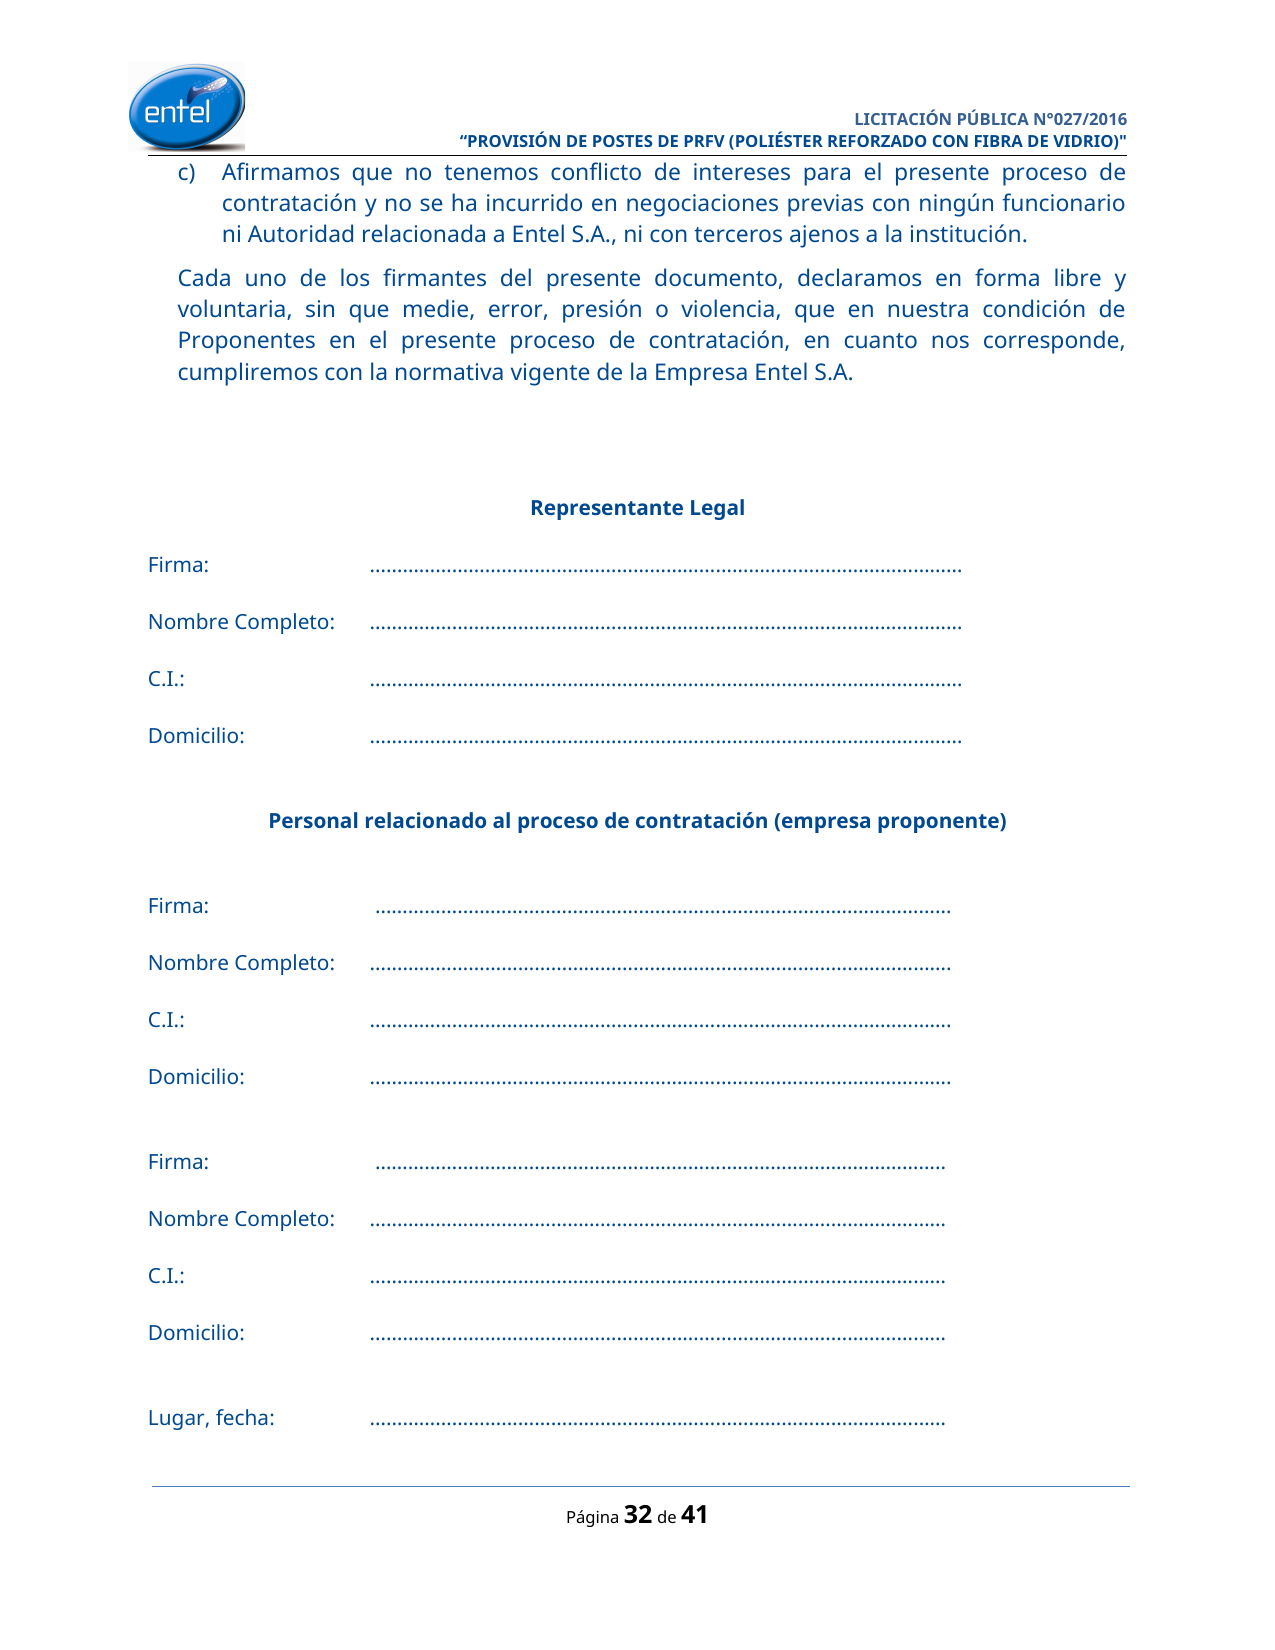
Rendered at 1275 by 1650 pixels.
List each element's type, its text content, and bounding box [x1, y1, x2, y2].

text C.I.: ……………………………………………………………………………………………. [148, 1005, 1127, 1033]
text Firma: …………………………………………………………………………………………… [148, 891, 1127, 920]
text Firma: ………………………………………………………………………………………….. [148, 1147, 1127, 1176]
text Representante Legal [148, 493, 1127, 522]
text C.I.: …………………………………………………………………………………………… [148, 1261, 1127, 1289]
text Cada uno de los firmantes del presente documento, declaramos en forma libre y voluntaria, sin que medie, error, presión o violencia, que en nuestra condición de Proponentes en el presente proceso de contratación, en cuanto nos corresponde, cumpliremos con la normativa vigente de la Empresa Entel S.A. [177, 262, 1127, 387]
text Personal relacionado al proceso de contratación (empresa proponente) [148, 806, 1127, 834]
text Nombre Completo: …………………………………………………………………………………………… [148, 1204, 1127, 1233]
text Domicilio: ……………………………………………………………………………………………… [148, 721, 1127, 749]
text Lugar, fecha: …………………………………………………………………………………………… [148, 1403, 1127, 1432]
text Firma: ……………………………………………………………………………………………… [148, 550, 1127, 578]
text C.I.: ……………………………………………………………………………………………… [148, 664, 1127, 692]
text Nombre Completo: ……………………………………………………………………………………………… [148, 607, 1127, 635]
list Afirmamos que no tenemos conflicto de intereses para el presente proceso de contratación y no se ha incurrido en negociaciones previas con ningún funcionario ni Autoridad relacionada a Entel S.A., ni con terceros ajenos a la institución. [177, 156, 1127, 249]
picture [128, 62, 246, 152]
text Domicilio: ……………………………………………………………………………………………. [148, 1062, 1127, 1090]
text Domicilio: …………………………………………………………………………………………… [148, 1318, 1127, 1346]
text Nombre Completo: ……………………………………………………………………………………………. [148, 948, 1127, 977]
